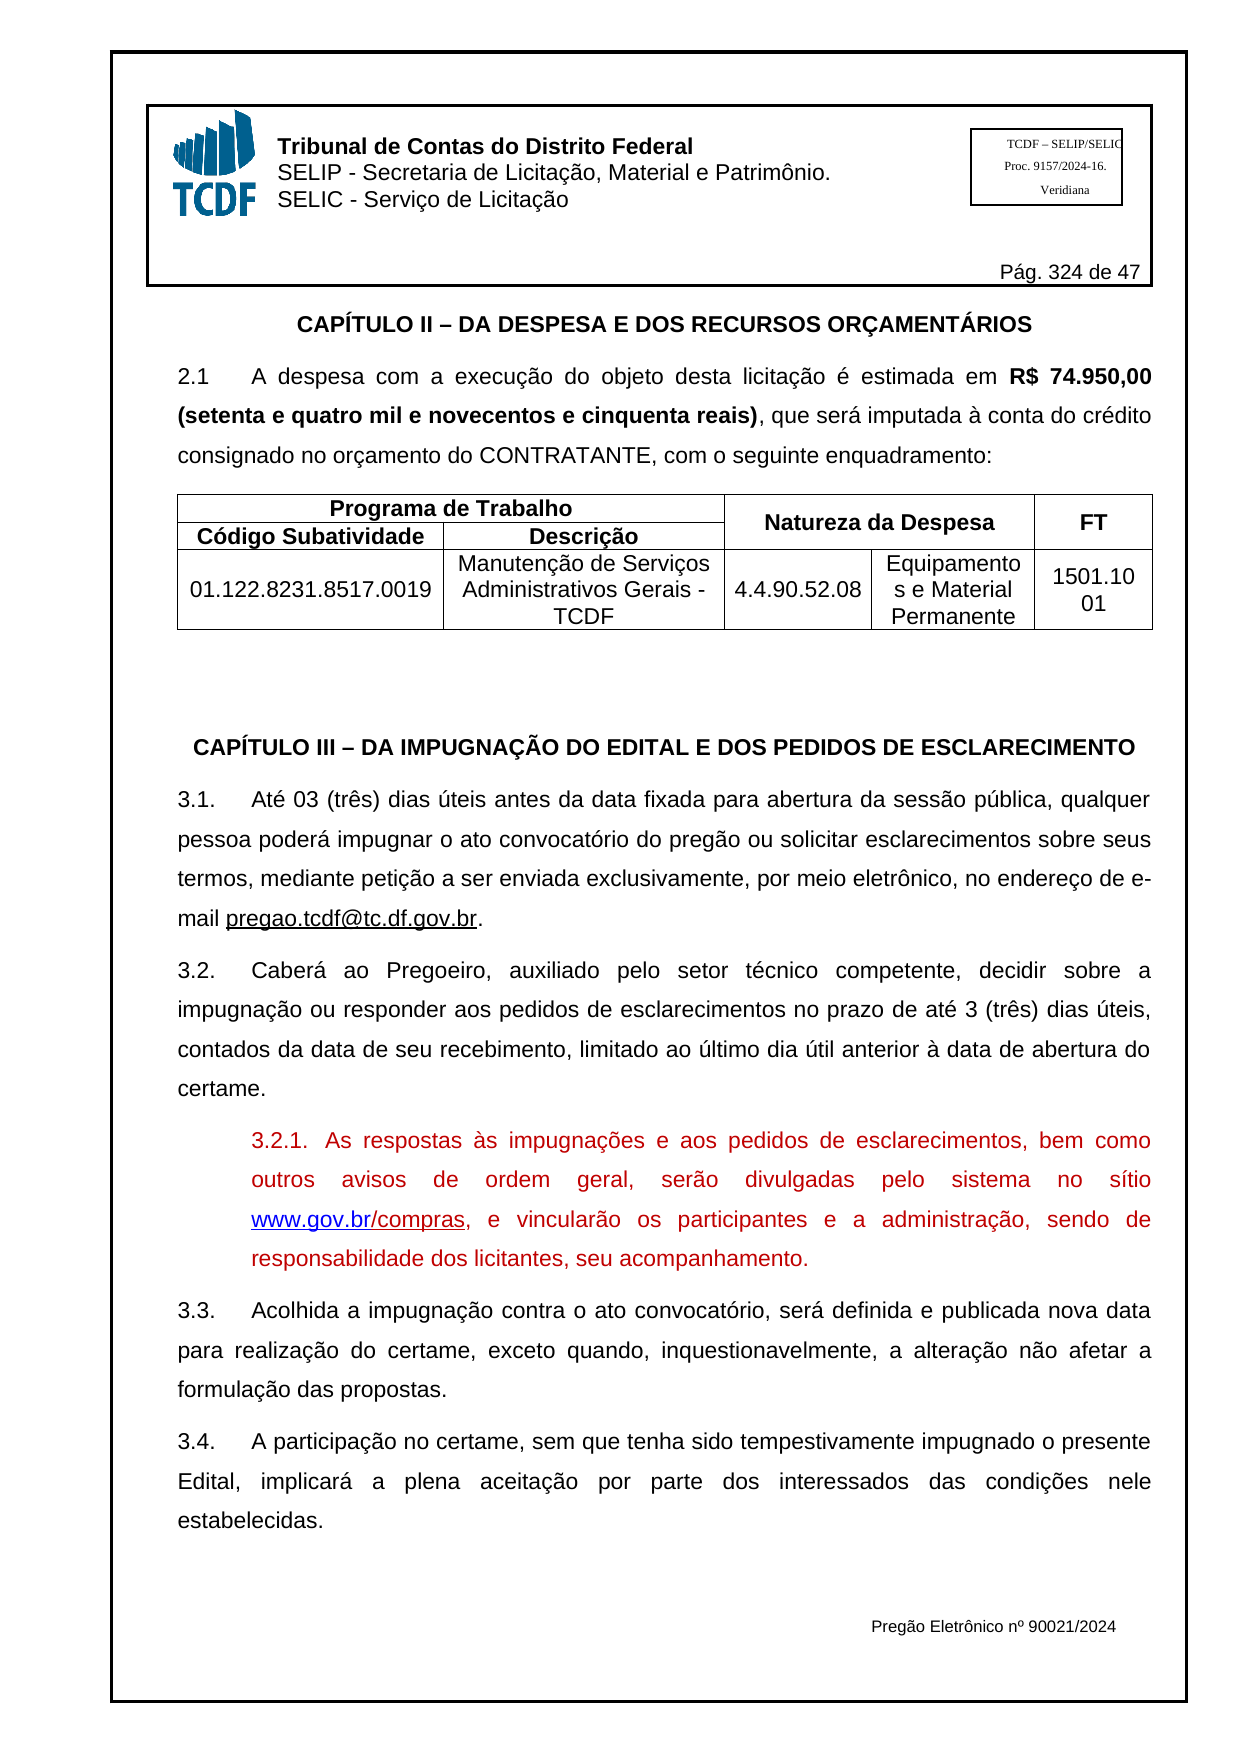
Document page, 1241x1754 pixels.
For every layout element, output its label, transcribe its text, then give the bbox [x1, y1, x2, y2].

table_header Natureza da Despesa [725, 495, 1034, 549]
table_cell 01.122.8231.8517.0019 [178, 550, 443, 629]
text 2.1 A despesa com a execução do objeto desta licitação é estimada em R$ 74.950,00 (setenta e quatro mil e novecentos e cinquenta reais), que será imputada à conta do crédito consignado no orçamento do CONTRATANTE, com o seguinte enquadramento: [177, 363, 1152, 468]
text 3.1. Até 03 (três) dias úteis antes da data fixada para abertura da sessão pública, qualquer pessoa poderá impugnar o ato convocatório do pregão ou solicitar esclarecimentos sobre seus termos, mediante petição a ser enviada exclusivamente, por meio eletrônico, no endereço de e-mail pregao.tcdf@tc.df.gov.br. [177, 786, 1152, 931]
table_cell 1501.1001 [1035, 550, 1152, 629]
text 3.2. Caberá ao Pregoeiro, auxiliado pelo setor técnico competente, decidir sobre a impugnação ou responder aos pedidos de esclarecimentos no prazo de até 3 (três) dias úteis, contados da data de seu recebimento, limitado ao último dia útil anterior à data de abertura do certame. [177, 957, 1152, 1101]
text Capítulo IIi – dA IMPUGNAÇÃO do edital e dos pedidos de esclarecimento [177, 734, 1152, 761]
text 3.3. Acolhida a impugnação contra o ato convocatório, será definida e publicada nova data para realização do certame, exceto quando, inquestionavelmente, a alteração não afetar a formulação das propostas. [177, 1297, 1152, 1403]
text 3.4. A participação no certame, sem que tenha sido tempestivamente impugnado o presente Edital, implicará a plena aceitação por parte dos interessados das condições nele estabelecidas. [177, 1428, 1152, 1534]
table_header FT [1035, 495, 1152, 549]
table_cell 4.4.90.52.08 [725, 550, 871, 629]
table_cell Manutenção de Serviços Administrativos Gerais - TCDF [444, 550, 724, 629]
table_cell Descrição [444, 523, 724, 549]
table_header Programa de Trabalho [178, 495, 724, 522]
table_cell Equipamentos e Material Permanente [872, 550, 1034, 629]
text 3.2.1. As respostas às impugnações e aos pedidos de esclarecimentos, bem como outros avisos de ordem geral, serão divulgadas pelo sistema no sítio www.gov.br/compras, e vincularão os participantes e a administração, sendo de responsabilidade dos licitantes, seu acompanhamento. [251, 1127, 1152, 1272]
table_cell Código Subatividade [178, 523, 443, 549]
picture [158, 107, 270, 218]
text Capítulo Ii – DA despesa e dos recursos orçamentários [177, 311, 1152, 337]
